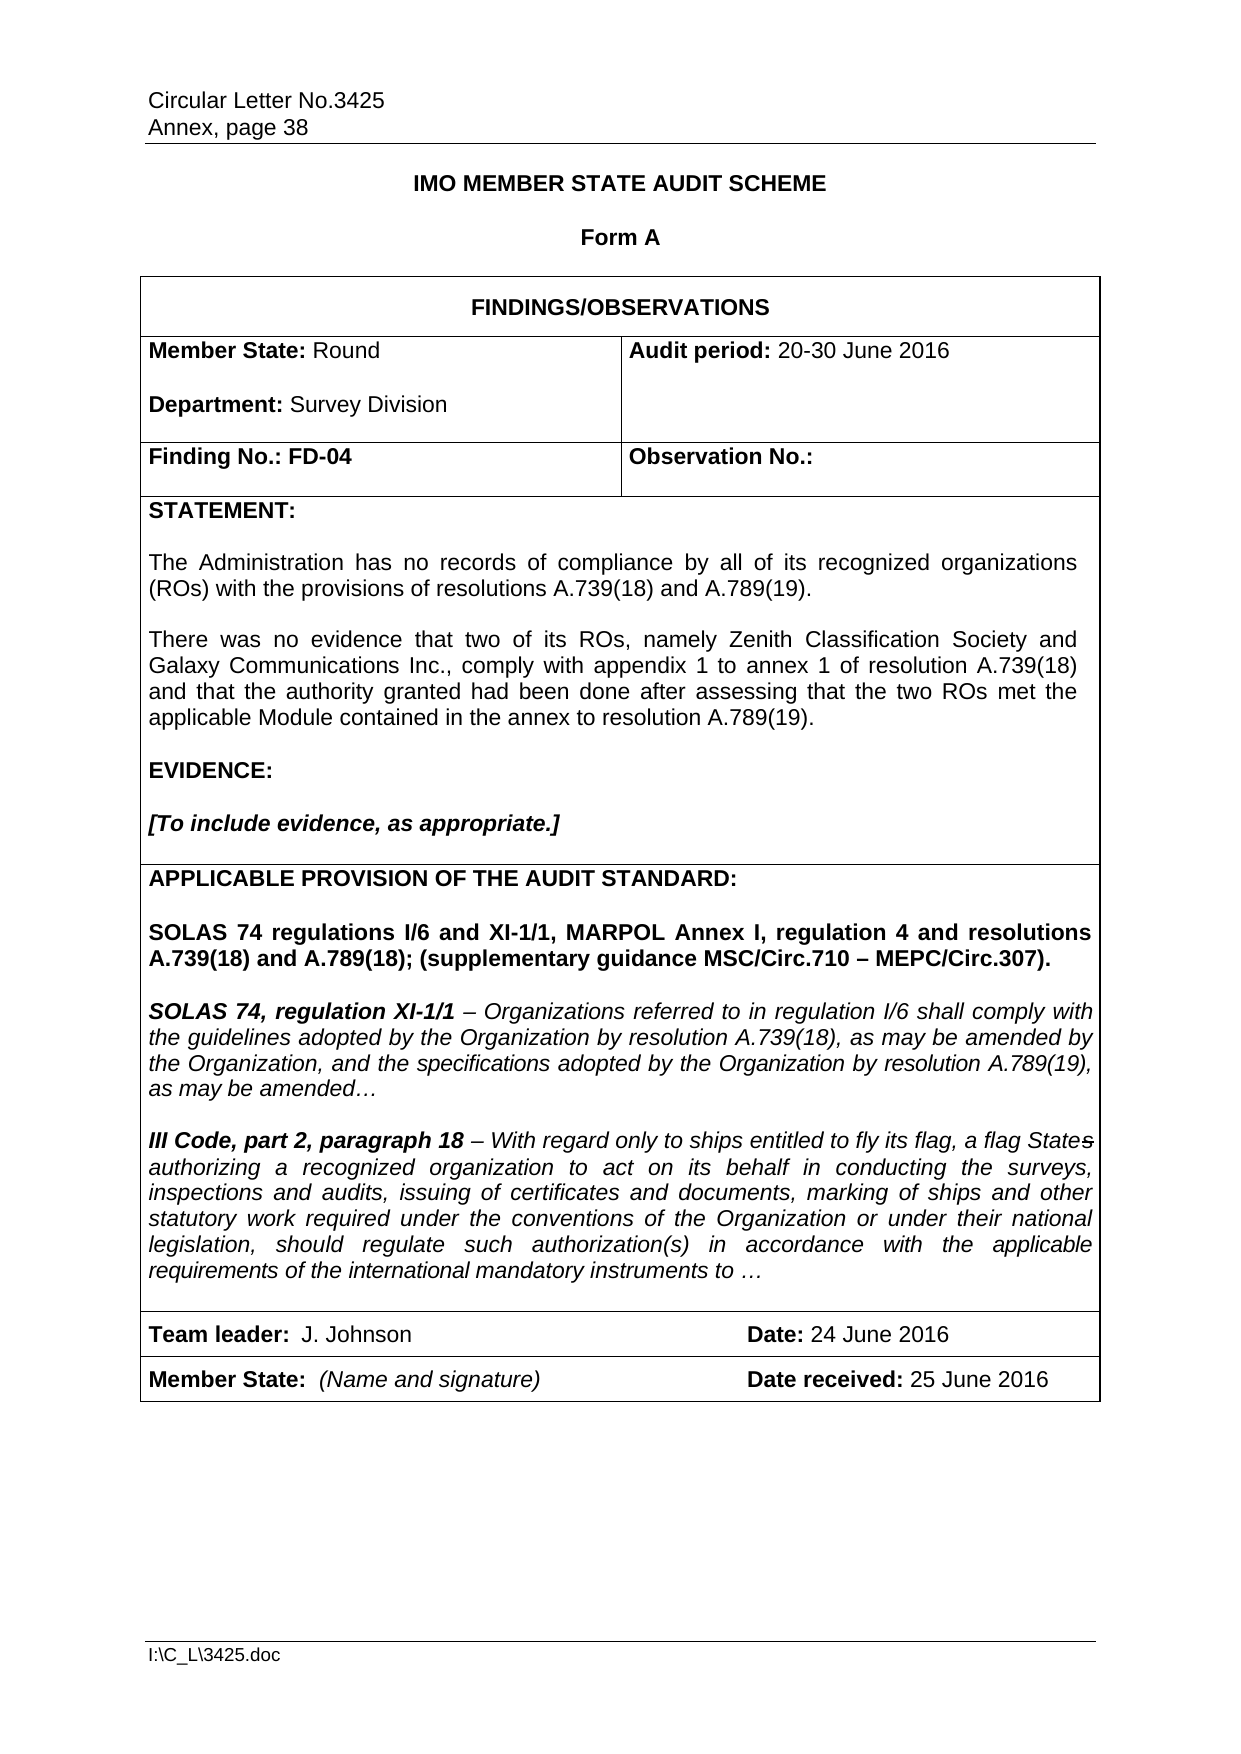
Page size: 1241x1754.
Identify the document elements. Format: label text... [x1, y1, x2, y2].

table_cell Finding No.: FD-04 [141, 443, 621, 496]
table_cell Audit period: 20-30 June 2016 [622, 337, 1099, 442]
table_cell Team leader: J. Johnson Date: 24 June 2016 [141, 1312, 1099, 1356]
table_header FINDINGS/OBSERVATIONS [141, 277, 1099, 336]
text Form A [301, 223, 940, 250]
table_cell STATEMENT: The Administration has no records of compliance by all of its recognized organizations (ROs) with the provisions of resolutions A.739(18) and A.789(19). There was no evidence that two of its ROs, namely Zenith Classification Society and Galaxy Communications Inc., comply with appendix 1 to annex 1 of resolution A.739(18) and that the authority granted had been done after assessing that the two ROs met the applicable Module contained in the annex to resolution A.789(19). EVIDENCE: [To include evidence, as appropriate.] [141, 497, 1099, 864]
table_cell Member State: Round Department: Survey Division [141, 337, 621, 442]
table_cell APPLICABLE PROVISION OF THE AUDIT STANDARD: SOLAS 74 regulations I/6 and XI-1/1, MARPOL Annex I, regulation 4 and resolutions A.739(18) and A.789(18); (supplementary guidance MSC/Circ.710 – MEPC/Circ.307). SOLAS 74, regulation XI-1/1 – Organizations referred to in regulation I/6 shall comply with the guidelines adopted by the Organization by resolution A.739(18), as may be amended by the Organization, and the specifications adopted by the Organization by resolution A.789(19), as may be amended… III Code, part 2, paragraph 18 – With regard only to ships entitled to fly its flag, a flag States authorizing a recognized organization to act on its behalf in conducting the surveys, inspections and audits, issuing of certificates and documents, marking of ships and other statutory work required under the conventions of the Organization or under their national legislation, should regulate such authorization(s) in accordance with the applicable requirements of the international mandatory instruments to … [141, 865, 1099, 1311]
text IMO MEMBER STATE AUDIT SCHEME [301, 170, 939, 196]
table_cell Member State: (Name and signature) Date received: 25 June 2016 [141, 1357, 1099, 1401]
table_cell Observation No.: [622, 443, 1099, 496]
